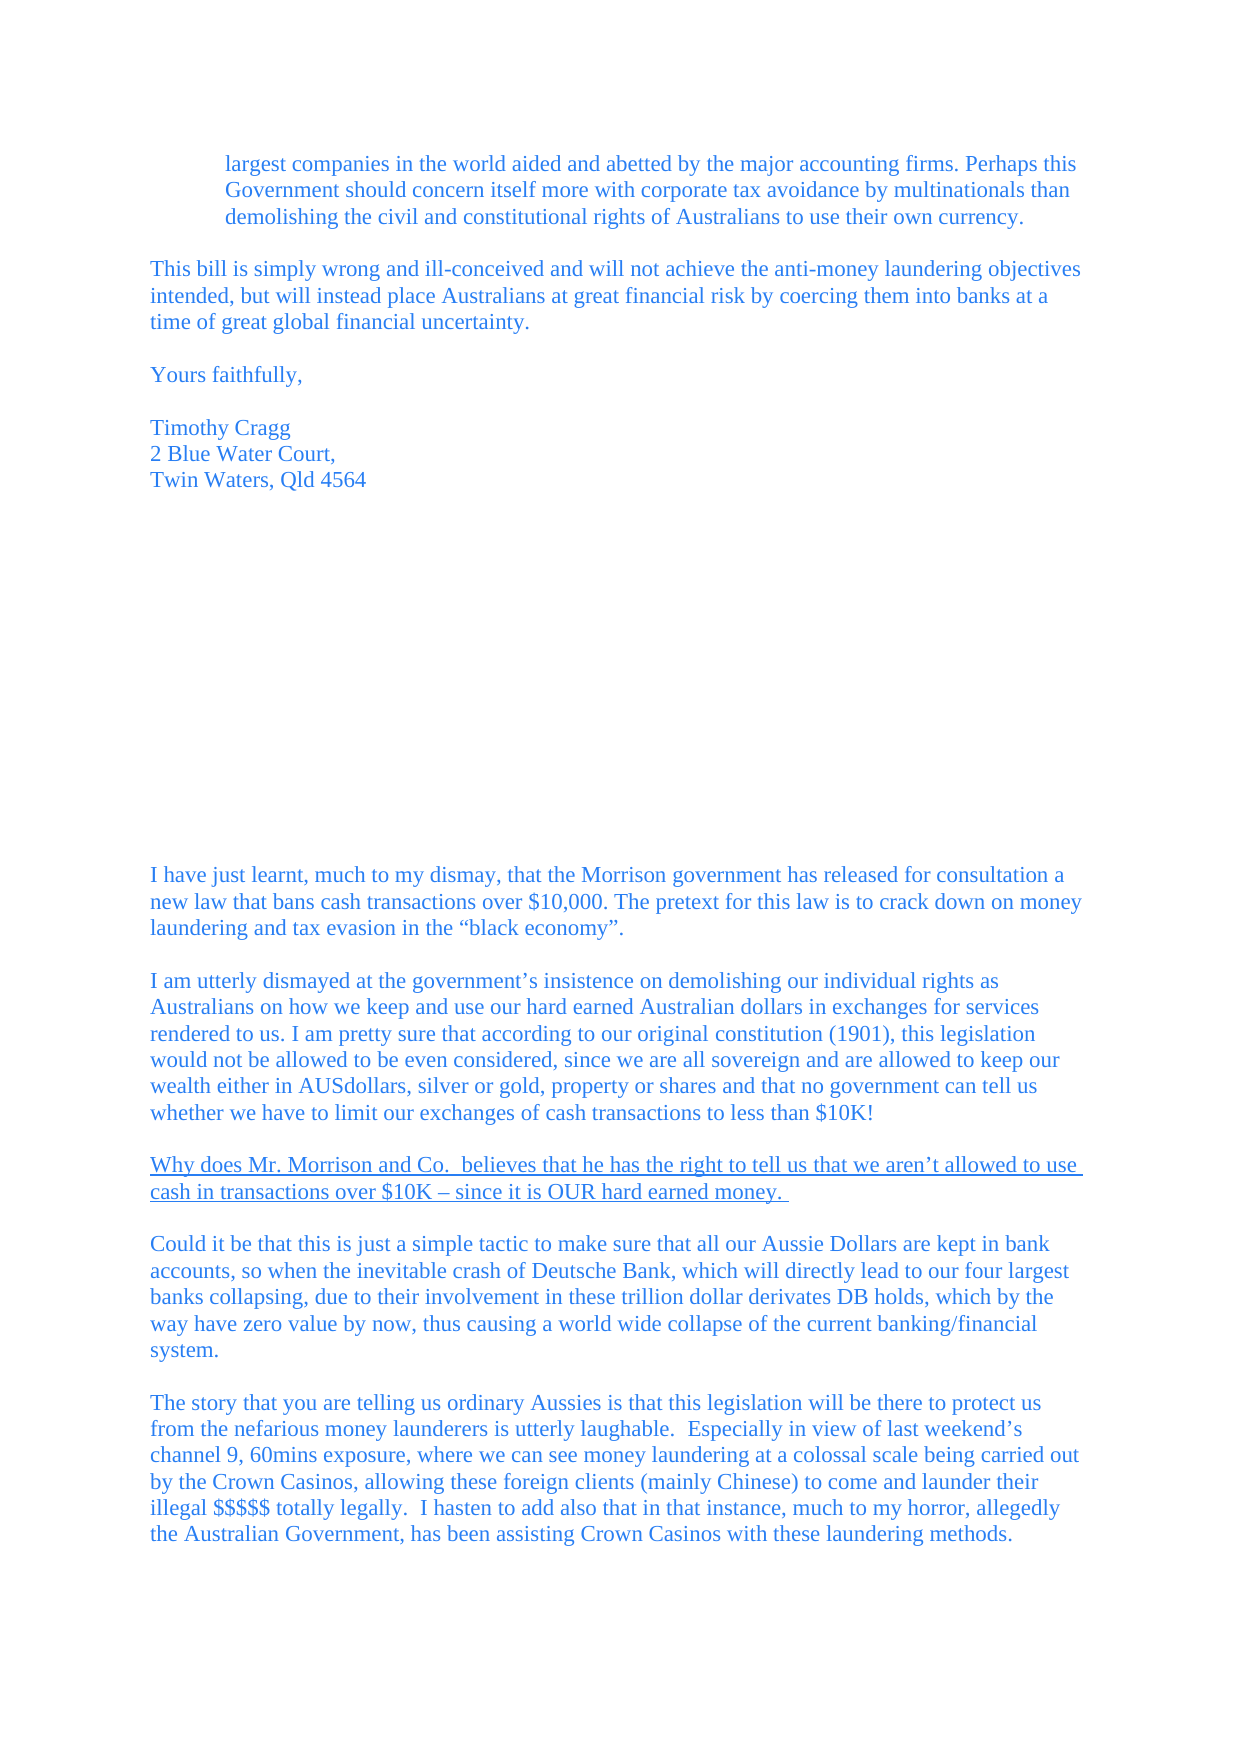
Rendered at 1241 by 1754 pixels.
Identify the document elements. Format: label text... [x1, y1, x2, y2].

text Twin Waters, Qld 4564 [150, 466, 1090, 493]
text I have just learnt, much to my dismay, that the Morrison government has released for consultation a new law that bans cash transactions over $10,000. The pretext for this law is to crack down on money laundering and tax evasion in the “black economy”. [150, 862, 1090, 941]
text I am utterly dismayed at the government’s insistence on demolishing our individual rights as Australians on how we keep and use our hard earned Australian dollars in exchanges for services rendered to us. I am pretty sure that according to our original constitution (1901), this legislation would not be allowed to be even considered, since we are all sovereign and are allowed to keep our wealth either in AUSdollars, silver or gold, property or shares and that no government can tell us whether we have to limit our exchanges of cash transactions to less than $10K! [150, 967, 1090, 1125]
text Why does Mr. Morrison and Co. believes that he has the right to tell us that we aren’t allowed to use cash in transactions over $10K – since it is OUR hard earned money. [150, 1151, 1090, 1204]
text The story that you are telling us ordinary Aussies is that this legislation will be there to protect us from the nefarious money launderers is utterly laughable. Especially in view of last weekend’s channel 9, 60mins exposure, where we can see money laundering at a colossal scale being carried out by the Crown Casinos, allowing these foreign clients (mainly Chinese) to come and launder their illegal $$$$$ totally legally. I hasten to add also that in that instance, much to my horror, allegedly the Australian Government, has been assisting Crown Casinos with these laundering methods. [150, 1389, 1090, 1547]
text Yours faithfully, [150, 361, 1090, 387]
text Timothy Cragg [150, 413, 1090, 440]
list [187, 150, 1090, 229]
text 2 Blue Water Court, [150, 440, 1090, 466]
text Could it be that this is just a simple tactic to make sure that all our Aussie Dollars are kept in bank accounts, so when the inevitable crash of Deutsche Bank, which will directly lead to our four largest banks collapsing, due to their involvement in these trillion dollar derivates DB holds, which by the way have zero value by now, thus causing a world wide collapse of the current banking/financial system. [150, 1231, 1090, 1362]
text This bill is simply wrong and ill-conceived and will not achieve the anti-money laundering objectives intended, but will instead place Australians at great financial risk by coercing them into banks at a time of great global financial uncertainty. [150, 255, 1090, 334]
